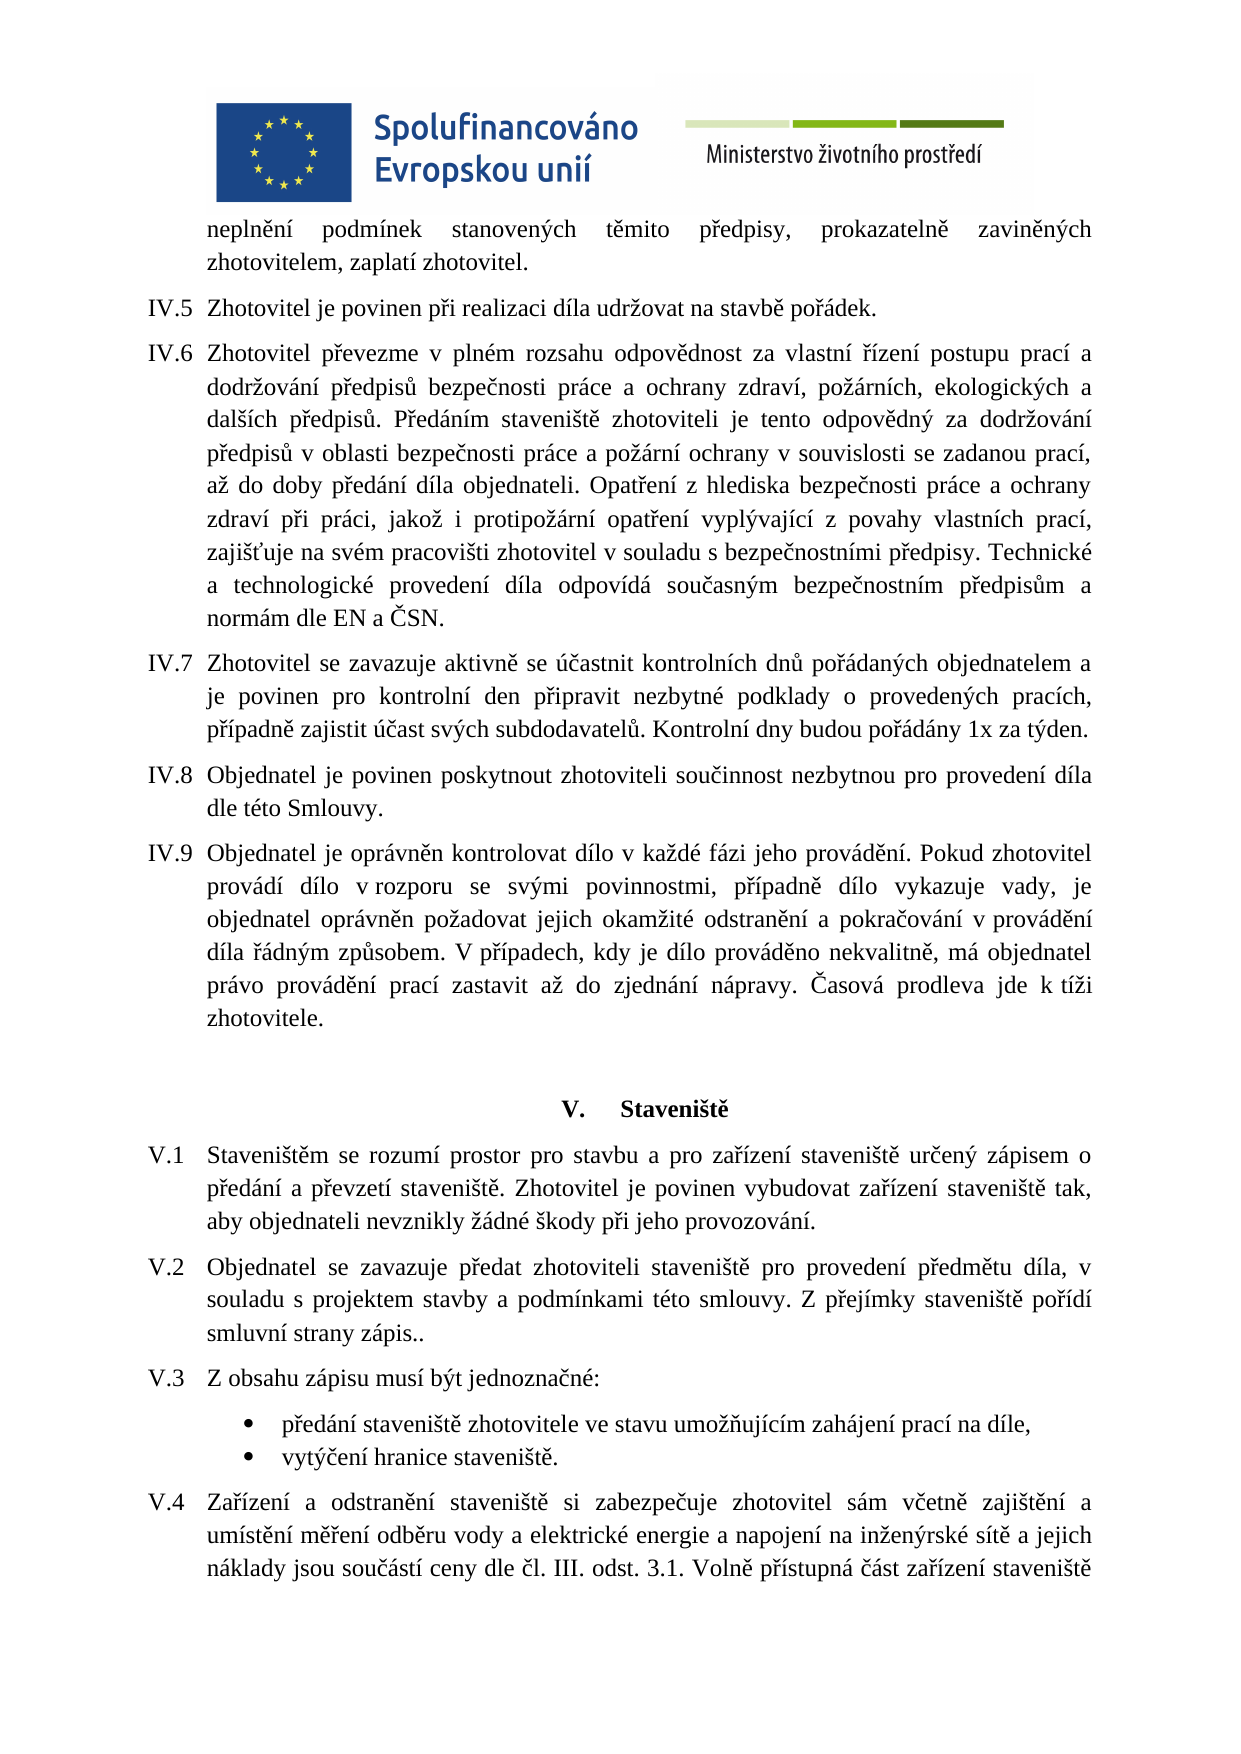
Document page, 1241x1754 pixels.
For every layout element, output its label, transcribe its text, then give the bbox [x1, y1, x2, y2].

list Staveniště [561, 1094, 1093, 1123]
list Zhotovitel se zavazuje aktivně se účastnit kontrolních dnů pořádaných objednatelem a je povinen pro kontrolní den připravit nezbytné podklady o provedených pracích, případně zajistit účast svých subdodavatelů. Kontrolní dny budou pořádány 1x za týden. [148, 648, 1093, 743]
list Staveništěm se rozumí prostor pro stavbu a pro zařízení staveniště určený zápisem o předání a převzetí staveniště. Zhotovitel je povinen vybudovat zařízení staveniště tak, aby objednateli nevznikly žádné škody při jeho provozování. [148, 1140, 1093, 1235]
list Zhotovitel je povinen při realizaci díla udržovat na stavbě pořádek. [148, 293, 1093, 322]
picture [206, 73, 1035, 215]
list Zhotovitel převezme v plném rozsahu odpovědnost za vlastní řízení postupu prací a dodržování předpisů bezpečnosti práce a ochrany zdraví, požárních, ekologických a dalších předpisů. Předáním staveniště zhotoviteli je tento odpovědný za dodržování předpisů v oblasti bezpečnosti práce a požární ochrany v souvislosti se zadanou prací, až do doby předání díla objednateli. Opatření z hlediska bezpečnosti práce a ochrany zdraví při práci, jakož i protipožární opatření vyplývající z povahy vlastních prací, zajišťuje na svém pracovišti zhotovitel v souladu s bezpečnostními předpisy. Technické a technologické provedení díla odpovídá současným bezpečnostním předpisům a normám dle EN a ČSN. [148, 338, 1093, 631]
list předání staveniště zhotovitele ve stavu umožňujícím zahájení prací na díle, [244, 1409, 1093, 1437]
list vytýčení hranice staveniště. [244, 1442, 1093, 1470]
list Z obsahu zápisu musí být jednoznačné: [148, 1363, 1093, 1392]
list Objednatel je oprávněn kontrolovat dílo v každé fázi jeho provádění. Pokud zhotovitel provádí dílo v rozporu se svými povinnostmi, případně dílo vykazuje vady, je objednatel oprávněn požadovat jejich okamžité odstranění a pokračování v provádění díla řádným způsobem. V případech, kdy je dílo prováděno nekvalitně, má objednatel právo provádění prací zastavit až do zjednání nápravy. Časová prodleva jde k tíži zhotovitele. [148, 838, 1093, 1032]
list Objednatel se zavazuje předat zhotoviteli staveniště pro provedení předmětu díla, v souladu s projektem stavby a podmínkami této smlouvy. Z přejímky staveniště pořídí smluvní strany zápis.. [148, 1252, 1093, 1346]
list Objednatel je povinen poskytnout zhotoviteli součinnost nezbytnou pro provedení díla dle této Smlouvy. [148, 760, 1093, 822]
